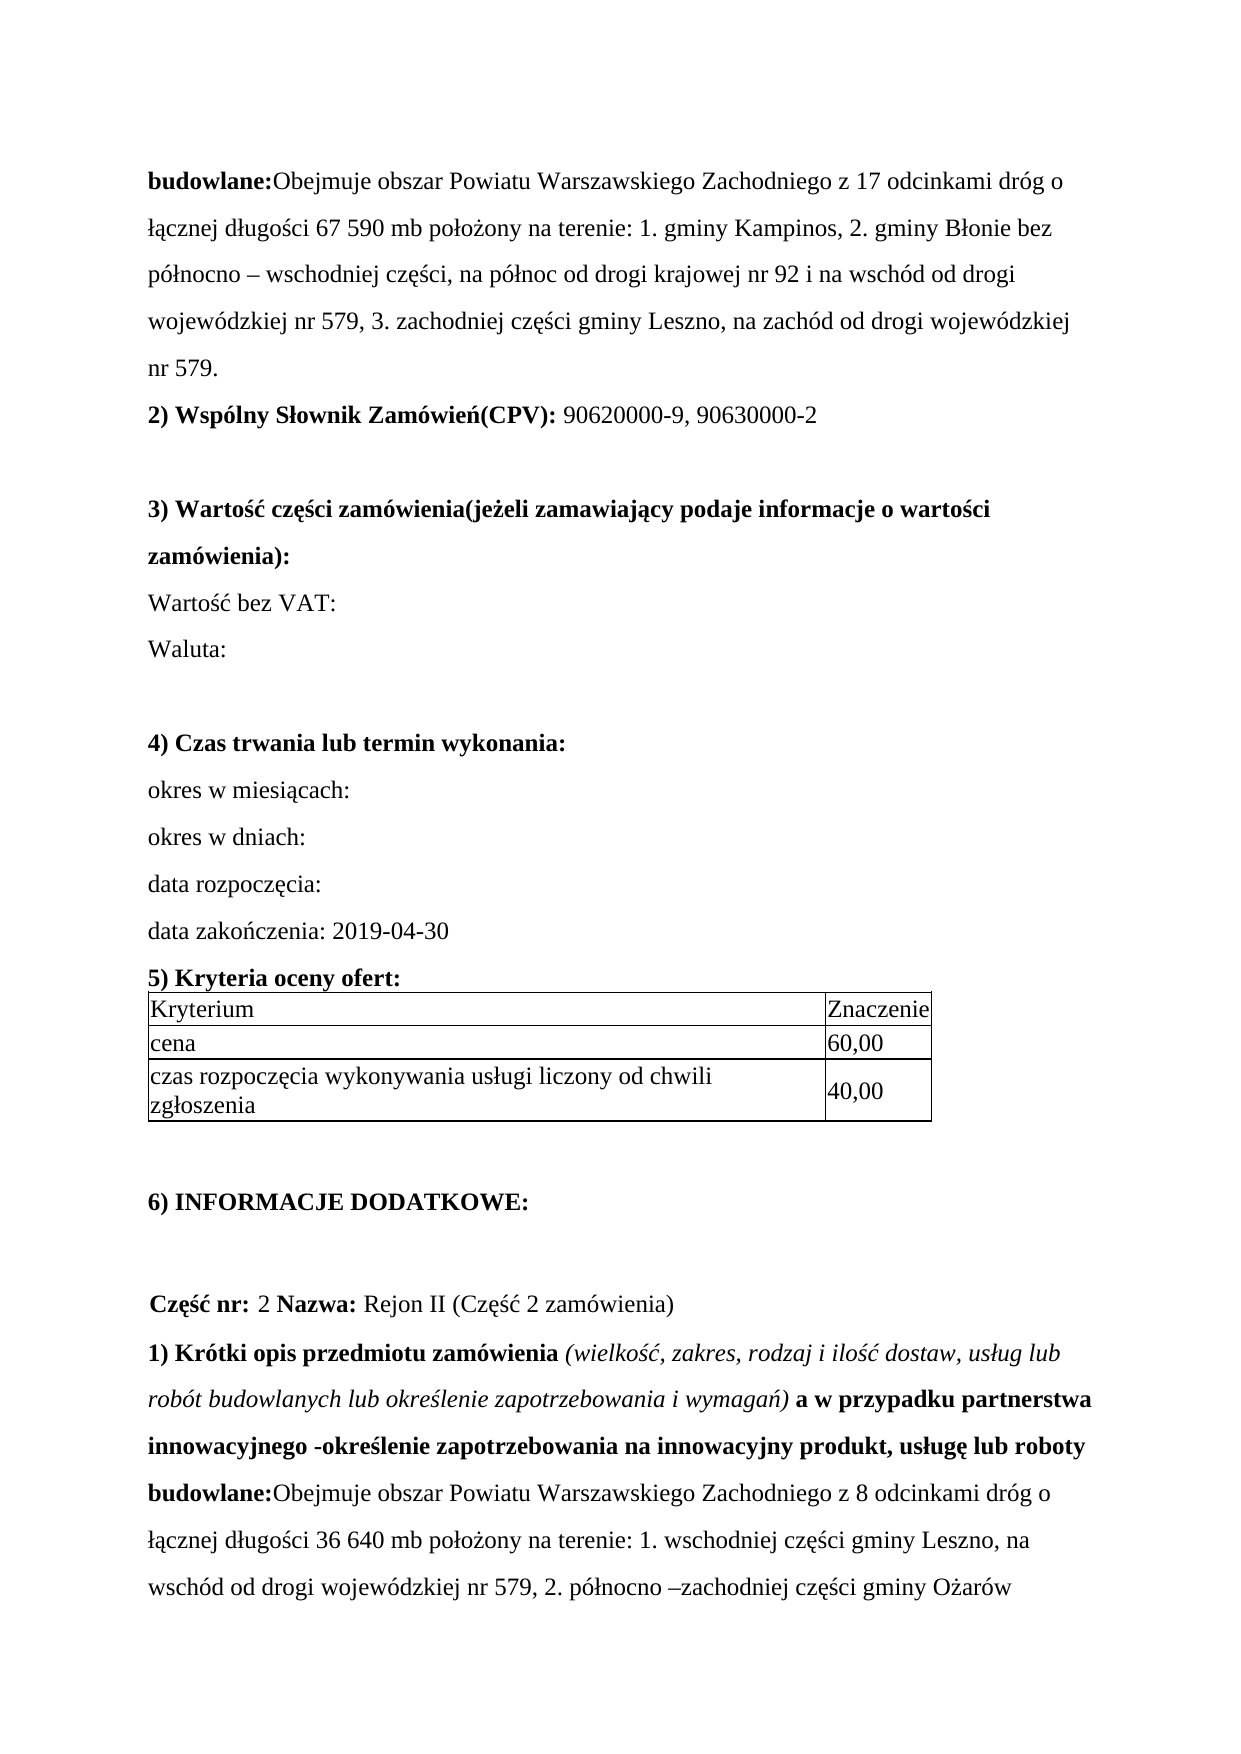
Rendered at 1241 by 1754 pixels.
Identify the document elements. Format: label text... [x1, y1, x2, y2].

table_cell 40,00 [826, 1060, 931, 1120]
table_cell czas rozpoczęcia wykonywania usługi liczony od chwili zgłoszenia [149, 1060, 825, 1120]
table_header Część nr: [148, 1288, 256, 1319]
table_header 2 [256, 1288, 275, 1319]
text 6) INFORMACJE DODATKOWE: [148, 1122, 1093, 1263]
table_header Nazwa: [275, 1288, 362, 1319]
table_cell 60,00 [826, 1026, 931, 1058]
table_header Kryterium [149, 993, 825, 1025]
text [148, 148, 1093, 991]
table_header Rejon II (Część 2 zamówienia) [362, 1288, 681, 1319]
table_cell cena [149, 1026, 825, 1058]
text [148, 1319, 1093, 1601]
table_header Znaczenie [826, 993, 931, 1025]
